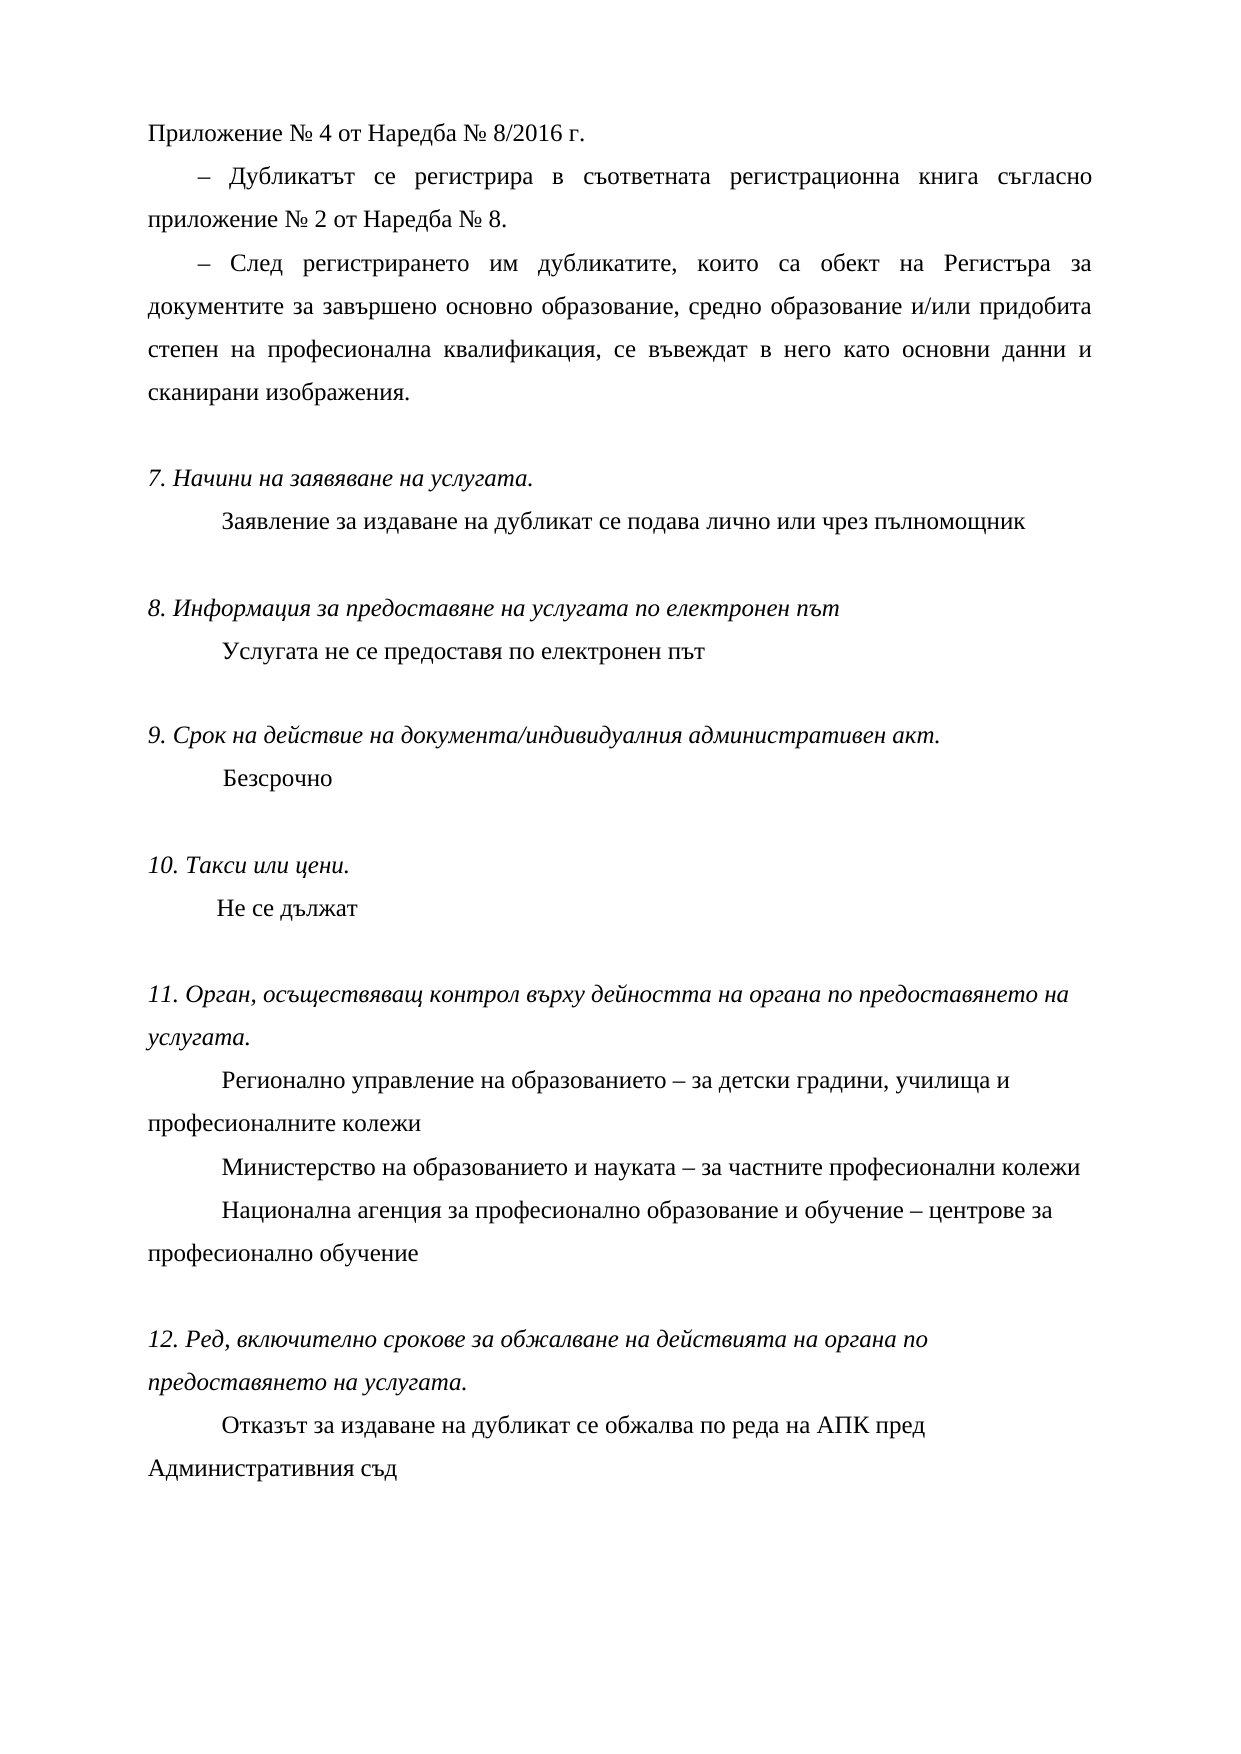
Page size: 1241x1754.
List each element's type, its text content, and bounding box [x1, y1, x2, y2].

text Отказът за издаване на дубликат се обжалва по реда на АПК пред Административния съд [148, 1410, 1093, 1567]
text – Дубликатът се регистрира в съответната регистрационна книга съгласно приложение № 2 от Наредба № 8. [148, 161, 1093, 233]
text 7. Начини на заявяване на услугата. [148, 463, 1093, 492]
text 9. Срок на действие на документа/индивидуалния административен акт. Безсрочно [148, 720, 1093, 792]
text 11. Орган, осъществяващ контрол върху дейността на органа по предоставянето на услугата. [148, 979, 1093, 1051]
text Заявление за издаване на дубликат се подава лично или чрез пълномощник [148, 506, 1093, 535]
text Регионално управление на образованието – за детски градини, училища и професионалните колежи [148, 1065, 1093, 1137]
text Национална агенция за професионално образование и обучение – центрове за професионално обучение 12. Ред, включително срокове за обжалване на действията на органа по предоставянето на услугата. [148, 1195, 1093, 1396]
text – След регистрирането им дубликатите, които са обект на Регистъра за документите за завършено основно образование, средно образование и/или придобита степен на професионална квалификация, се въвеждат в него като основни данни и сканирани изображения. [148, 248, 1093, 406]
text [148, 118, 1093, 147]
text Министерство на образованието и науката – за частните професионални колежи [148, 1152, 1093, 1180]
text 8. Информация за предоставяне на услугата по електронен път [148, 593, 1093, 621]
text 10. Такси или цени. Не се дължат [148, 807, 1093, 922]
text Услугата не се предоставя по електронен път [221, 636, 1093, 706]
